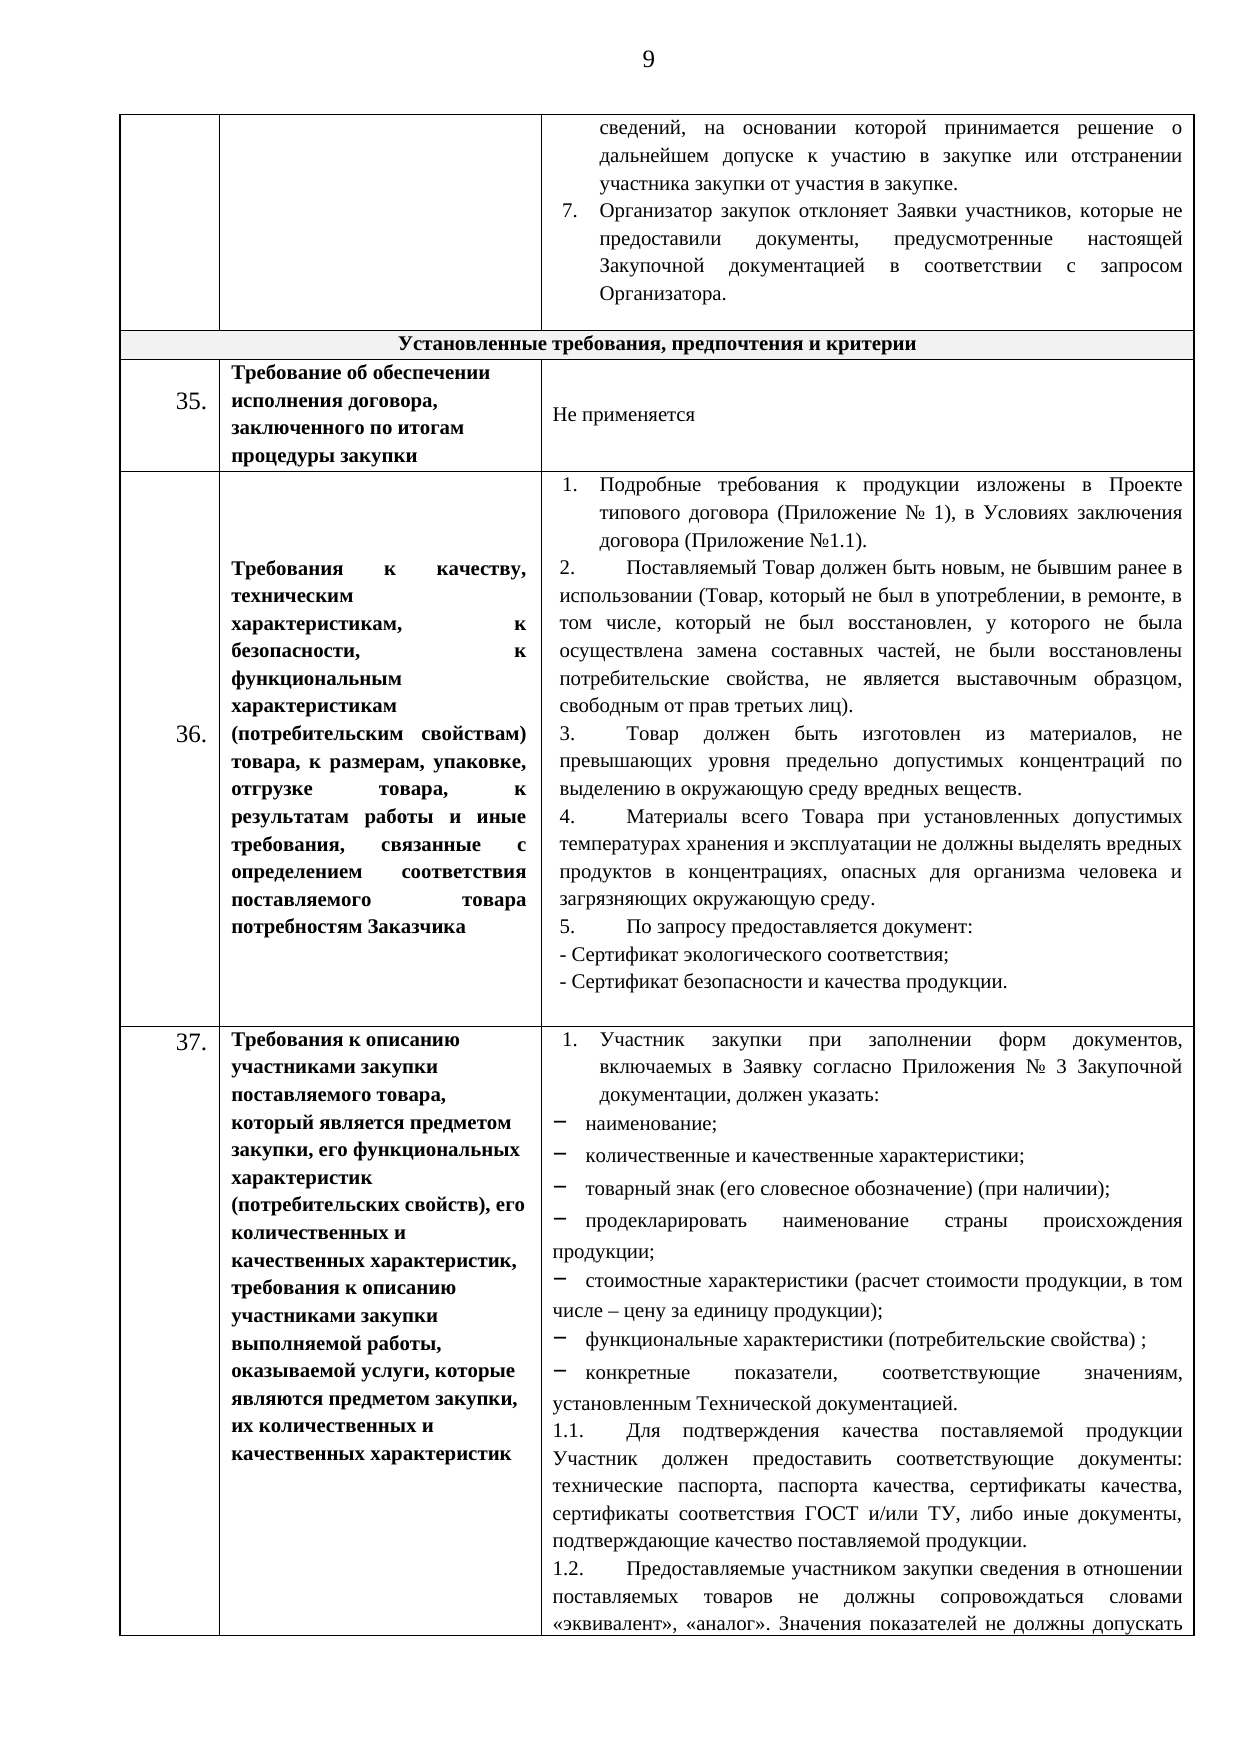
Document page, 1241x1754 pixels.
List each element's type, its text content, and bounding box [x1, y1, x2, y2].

table_cell Не применяется [542, 360, 1193, 471]
table_cell Подробные требования к продукции изложены в Проекте типового договора (Приложение № 1), в Условиях заключения договора (Приложение №1.1). Поставляемый Товар должен быть новым, не бывшим ранее в использовании (Товар, который не был в употреблении, в ремонте, в том числе, который не был восстановлен, у которого не была осуществлена замена составных частей, не были восстановлены потребительские свойства, не является выставочным образцом, свободным от прав третьих лиц). Товар должен быть изготовлен из материалов, не превышающих уровня предельно допустимых концентраций по выделению в окружающую среду вредных веществ. Материалы всего Товара при установленных допустимых температурах хранения и эксплуатации не должны выделять вредных продуктов в концентрациях, опасных для организма человека и загрязняющих окружающую среду. По запросу предоставляется документ: - Сертификат экологического соответствия; - Сертификат безопасности и качества продукции. [542, 472, 1193, 1026]
table_cell [121, 472, 219, 1026]
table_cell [542, 1027, 1193, 1635]
table_cell Установленные требования, предпочтения и критерии [121, 331, 1193, 359]
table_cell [220, 1027, 541, 1635]
table_cell [121, 115, 219, 330]
table_cell Требование об обеспечении исполнения договора, заключенного по итогам процедуры закупки [220, 360, 541, 471]
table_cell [220, 115, 541, 330]
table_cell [542, 115, 1193, 330]
table_cell Требования к качеству, техническим характеристикам, к безопасности, к функциональным характеристикам (потребительским свойствам) товара, к размерам, упаковке, отгрузке товара, к результатам работы и иные требования, связанные с определением соответствия поставляемого товара потребностям Заказчика [220, 472, 541, 1026]
table_cell [121, 360, 219, 471]
table_cell [121, 1027, 219, 1635]
